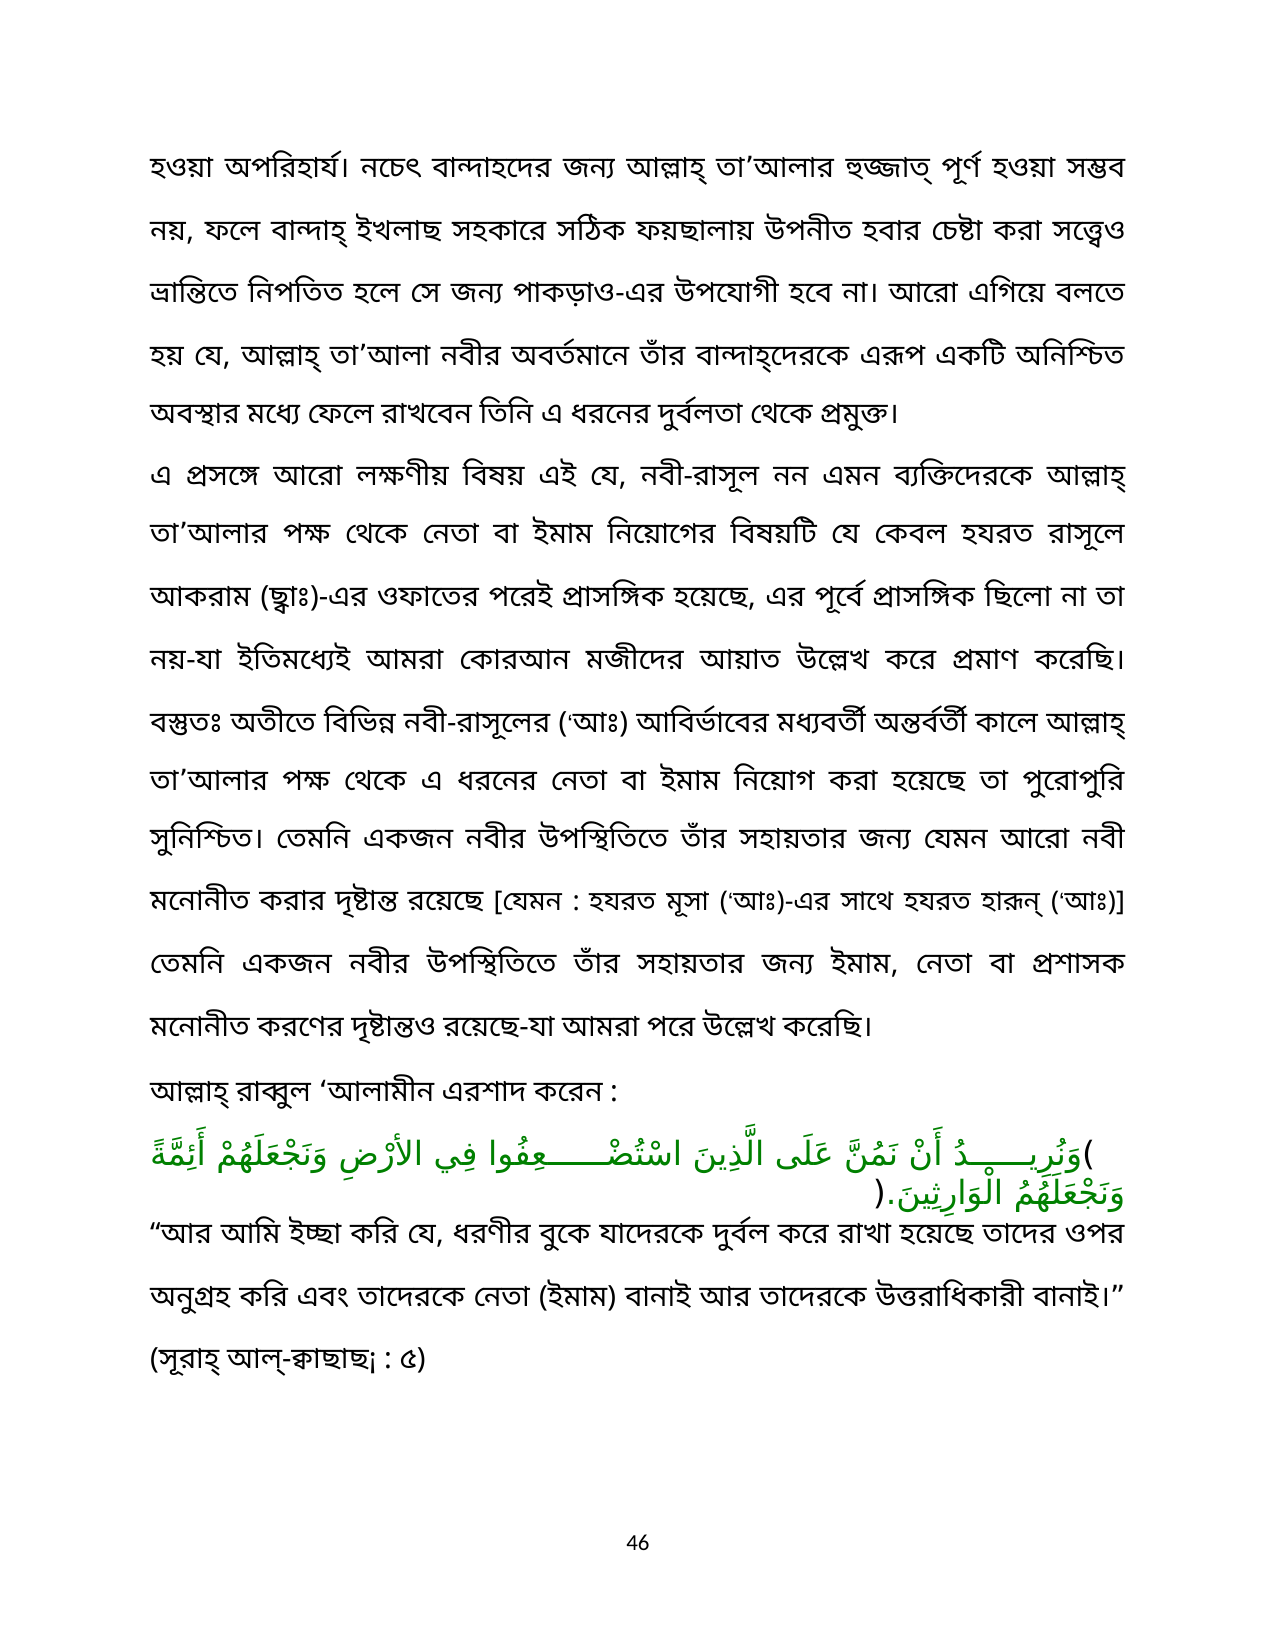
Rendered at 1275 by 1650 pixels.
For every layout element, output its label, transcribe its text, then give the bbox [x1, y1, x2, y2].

text আল্লাহ্ রাব্বুল ‘আলামীন এরশাদ করেন : [150, 1070, 1125, 1113]
text “আর আমি ইচ্ছা করি যে, ধরণীর বুকে যাদেরকে দুর্বল করে রাখা হয়েছে তাদের ওপর অনুগ্রহ করি এবং তাদেরকে নেতা (ইমাম) বানাই আর তাদেরকে উত্তরাধিকারী বানাই।” (সূরাহ্ আল্-ক্বাছাছ¡ : ৫) [150, 1212, 1125, 1381]
text )وَنُرِيدُ أَنْ نَمُنَّ عَلَى الَّذِينَ اسْتُضْعِفُوا فِي الأرْضِ وَنَجْعَلَهُمْ أَئِمَّةً وَنَجْعَلَهُمُ الْوَارِثِينَ.( [150, 1134, 1125, 1212]
text এ প্রসঙ্গে আরো লক্ষণীয় বিষয় এই যে, নবী-রাসূল নন এমন ব্যক্তিদেরকে আল্লাহ্ তা’আলার পক্ষ থেকে নেতা বা ইমাম নিয়োগের বিষয়টি যে কেবল হযরত রাসূলে আকরাম (ছ্বাঃ)-এর ওফাতের পরেই প্রাসঙ্গিক হয়েছে, এর পূর্বে প্রাসঙ্গিক ছিলো না তা নয়-যা ইতিমধ্যেই আমরা কোরআন মজীদের আয়াত উল্লেখ করে প্রমাণ করেছি। বস্তুতঃ অতীতে বিভিন্ন নবী-রাসূলের (‘আঃ) আবির্ভাবের মধ্যবর্তী অন্তর্বর্তী কালে আল্লাহ্ তা’আলার পক্ষ থেকে এ ধরনের নেতা বা ইমাম নিয়োগ করা হয়েছে তা পুরোপুরি সুনিশ্চিত। তেমনি একজন নবীর উপস্থিতিতে তাঁর সহায়তার জন্য যেমন আরো নবী মনোনীত করার দৃষ্টান্ত রয়েছে [যেমন : হযরত মূসা (‘আঃ)-এর সাথে হযরত হারূন্ (‘আঃ)] তেমনি একজন নবীর উপস্থিতিতে তাঁর সহায়তার জন্য ইমাম, নেতা বা প্রশাসক মনোনীত করণের দৃষ্টান্তও রয়েছে-যা আমরা পরে উল্লেখ করেছি। [150, 454, 1125, 1048]
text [150, 150, 1125, 435]
